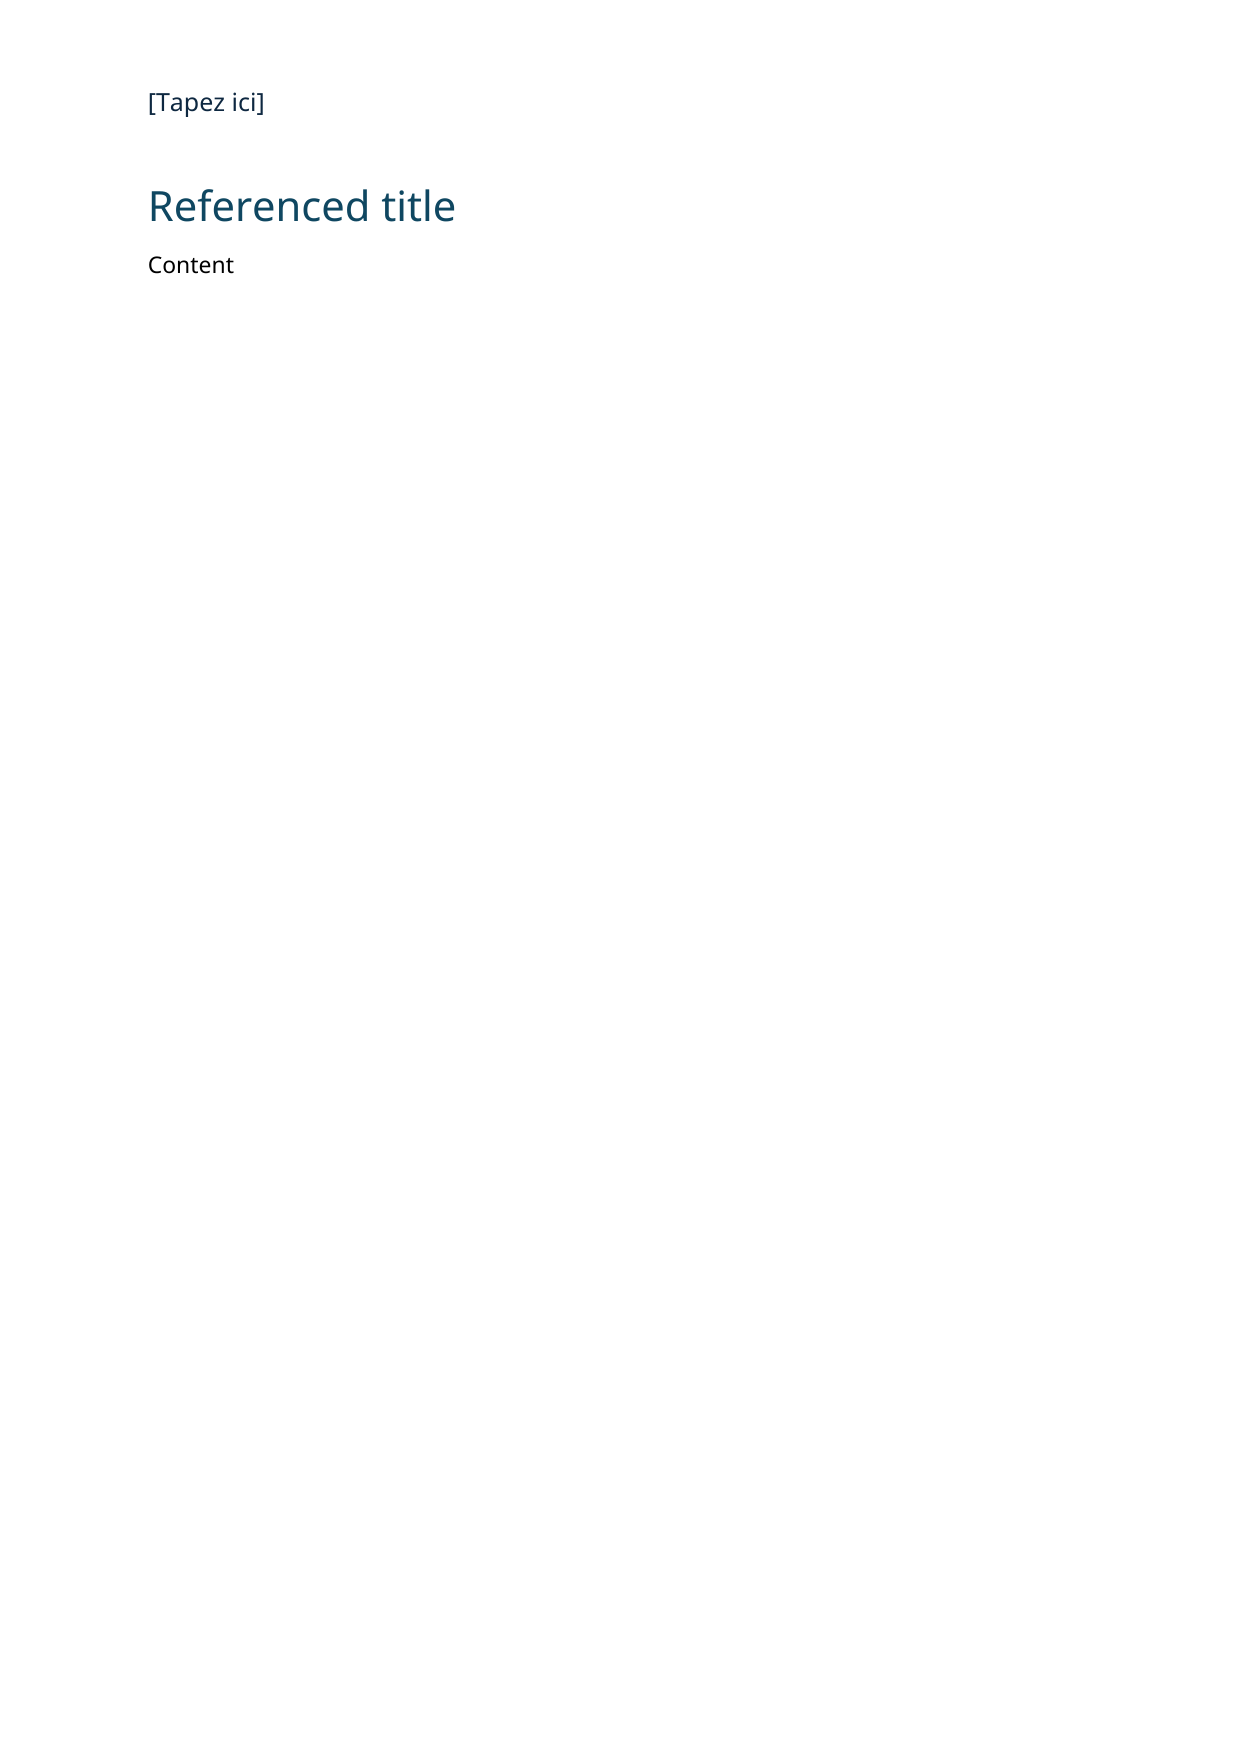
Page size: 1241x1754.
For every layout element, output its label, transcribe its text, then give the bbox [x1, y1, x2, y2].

subtitle Referenced title [148, 177, 1093, 233]
text Content [148, 249, 1093, 281]
